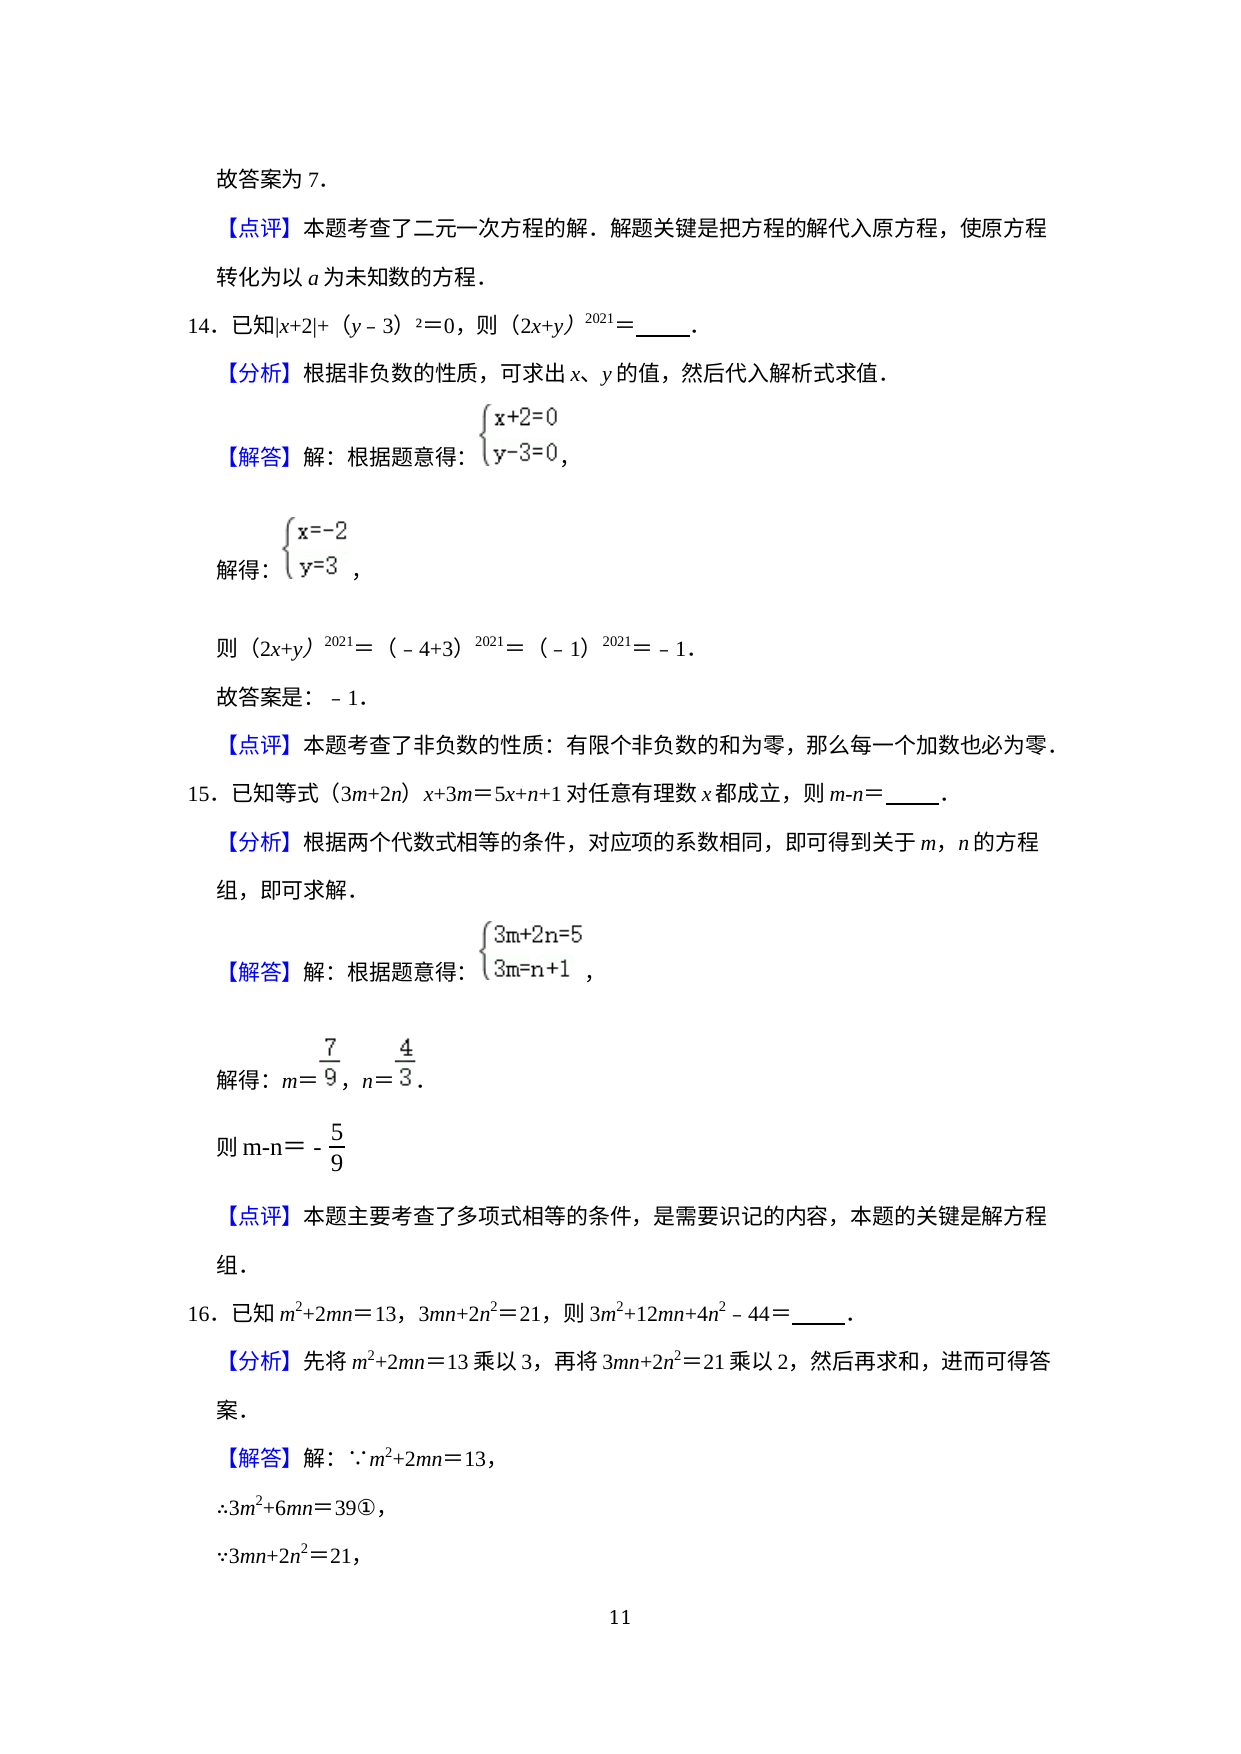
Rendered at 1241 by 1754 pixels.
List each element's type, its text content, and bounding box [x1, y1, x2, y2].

picture [478, 404, 560, 466]
text 【点评】本题考查了二元一次方程的解．解题关键是把方程的解代入原方程，使原方程转化为以a为未知数的方程． [216, 210, 1053, 292]
text 解得：， [216, 517, 1053, 615]
picture [281, 517, 351, 579]
text 【分析】根据非负数的性质，可求出x、y的值，然后代入解析式求值． [216, 356, 1053, 388]
text 【解答】解：根据题意得：， [216, 404, 1053, 502]
text 16．已知m2+2mn＝13，3mn+2n2＝21，则3m2+12mn+4n2﹣44＝ ． [187, 1296, 1053, 1328]
text ∴3m2+6mn＝39①， [216, 1489, 1053, 1522]
text 【解答】解：根据题意得：， [216, 921, 1053, 1019]
text 故答案为7． [216, 162, 1053, 194]
text 15．已知等式（3m+2n）x+3m＝5x+n+1对任意有理数x都成立，则m-n＝ ． [187, 776, 1053, 808]
text 故答案是：﹣1． [216, 679, 1053, 712]
text 则（2x+y）2021＝（﹣4+3）2021＝（﹣1）2021＝﹣1． [216, 631, 1053, 663]
picture [478, 921, 585, 980]
picture [319, 1034, 341, 1089]
text 解得：m＝，n＝． [216, 1034, 1053, 1099]
text 【分析】根据两个代数式相等的条件，对应项的系数相同，即可得到关于m，n的方程组，即可求解． [216, 824, 1053, 905]
text ∵3mn+2n2＝21， [216, 1538, 1053, 1570]
text 14．已知|x+2|+（y﹣3）²＝0，则（2x+y）2021＝ ． [187, 307, 1053, 340]
text 【点评】本题考查了非负数的性质：有限个非负数的和为零，那么每一个加数也必为零． [216, 727, 1053, 760]
text 【点评】本题主要考查了多项式相等的条件，是需要识记的内容，本题的关键是解方程组． [216, 1198, 1053, 1280]
text 则m-n＝ - [216, 1115, 1053, 1180]
text 【解答】解：∵m2+2mn＝13， [216, 1441, 1053, 1473]
picture [394, 1034, 416, 1089]
text 【分析】先将m2+2mn＝13乘以3，再将3mn+2n2＝21乘以2，然后再求和，进而可得答案． [216, 1344, 1053, 1425]
